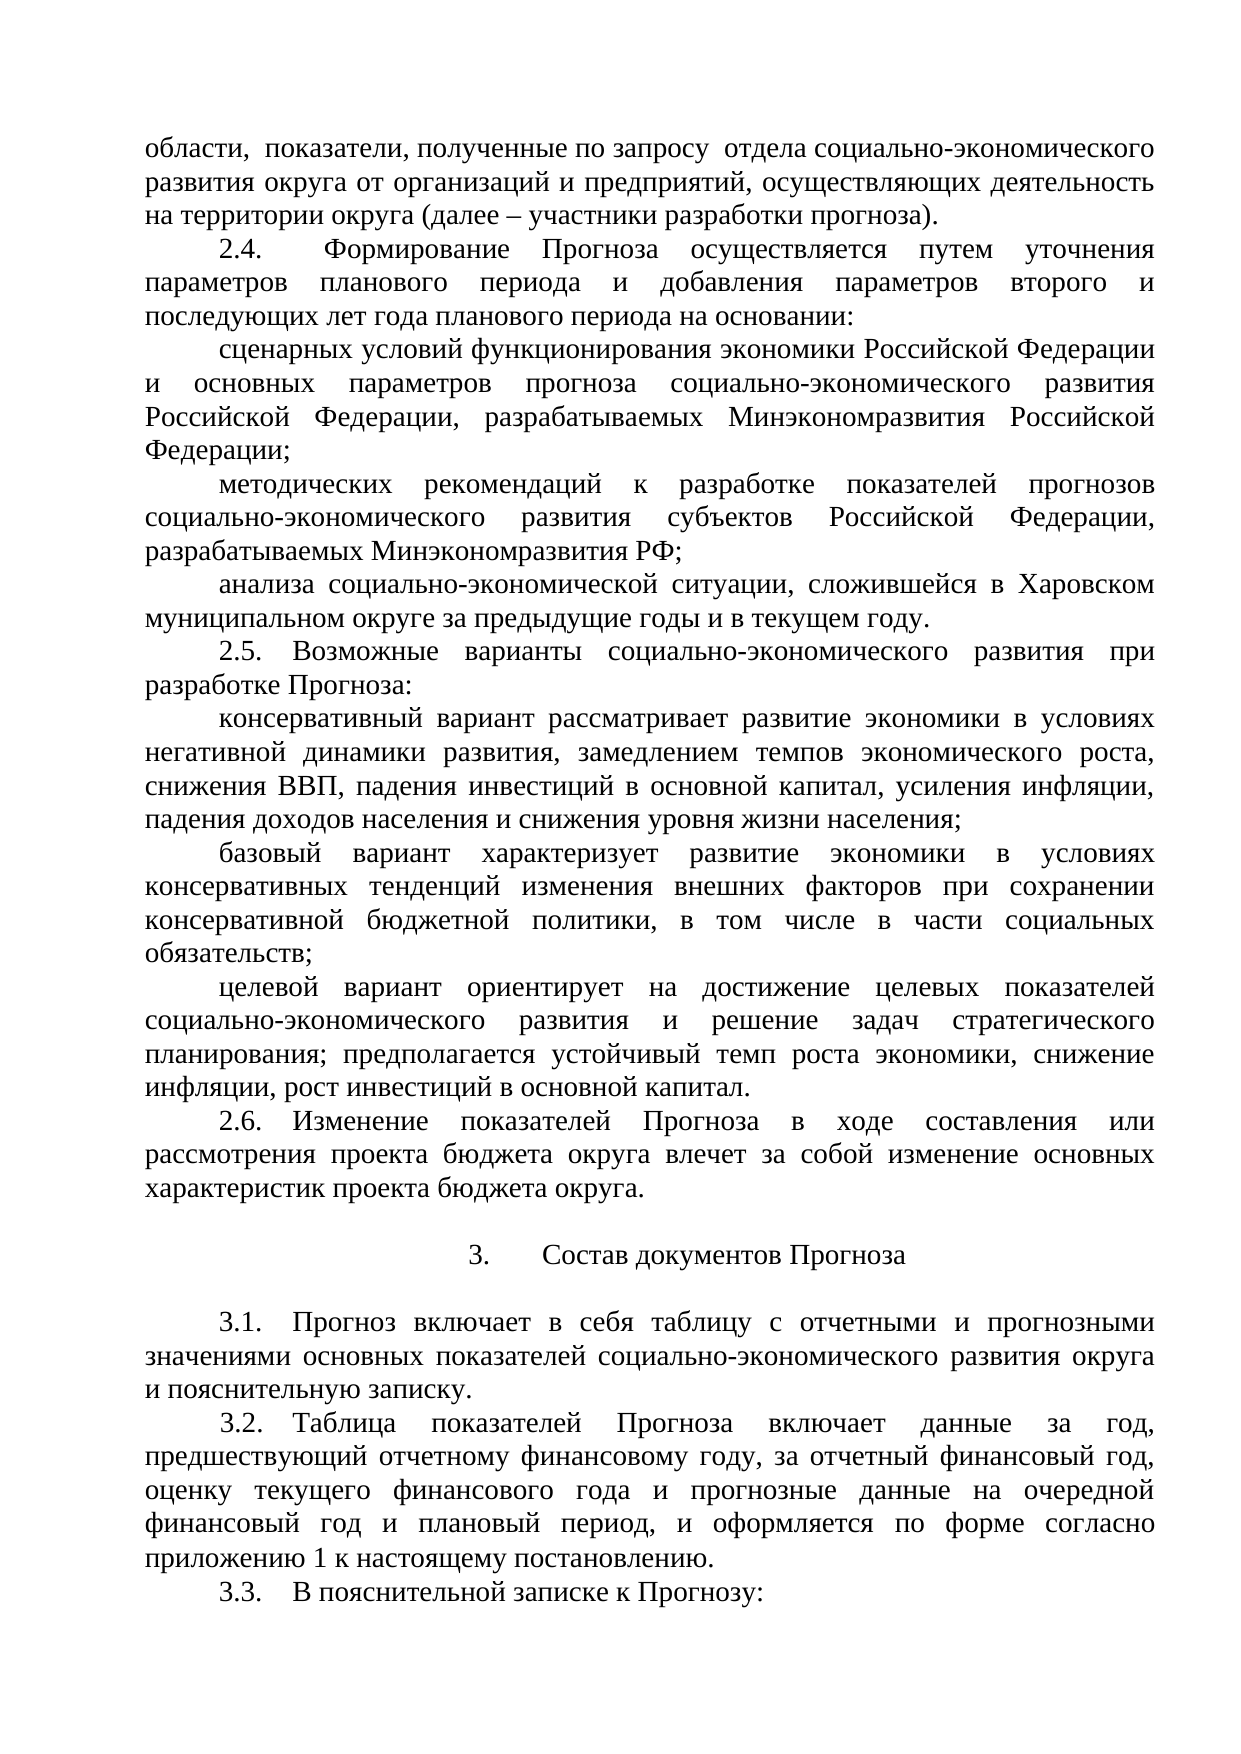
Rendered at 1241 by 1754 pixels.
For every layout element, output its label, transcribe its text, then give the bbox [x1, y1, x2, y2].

list Возможные варианты социально-экономического развития при разработке Прогноза: [144, 633, 1156, 701]
list Таблица показателей Прогноза включает данные за год, предшествующий отчетному финансовому году, за отчетный финансовый год, оценку текущего финансового года и прогнозные данные на очередной финансовый год и плановый период, и оформляется по форме согласно приложению 1 к настоящему постановлению. [144, 1405, 1156, 1574]
text анализа социально-экономической ситуации, сложившейся в Харовском муниципальном округе за предыдущие годы и в текущем году. [144, 566, 1156, 633]
text целевой вариант ориентирует на достижение целевых показателей социально-экономического развития и решение задач стратегического планирования; предполагается устойчивый темп роста экономики, снижение инфляции, рост инвестиций в основной капитал. [144, 969, 1156, 1103]
list Состав документов Прогноза [144, 1237, 1156, 1271]
text консервативный вариант рассматривает развитие экономики в условиях негативной динамики развития, замедлением темпов экономического роста, снижения ВВП, падения инвестиций в основной капитал, усиления инфляции, падения доходов населения и снижения уровня жизни населения; [144, 701, 1156, 835]
list Изменение показателей Прогноза в ходе составления или рассмотрения проекта бюджета округа влечет за собой изменение основных характеристик проекта бюджета округа. [144, 1103, 1156, 1204]
list В пояснительной записке к Прогнозу: [144, 1574, 1156, 1607]
text базовый вариант характеризует развитие экономики в условиях консервативных тенденций изменения внешних факторов при сохранении консервативной бюджетной политики, в том числе в части социальных обязательств; [144, 835, 1156, 969]
list Формирование Прогноза осуществляется путем уточнения параметров планового периода и добавления параметров второго и последующих лет года планового периода на основании: [144, 231, 1156, 332]
text методических рекомендаций к разработке показателей прогнозов социально-экономического развития субъектов Российской Федерации, разрабатываемых Минэкономразвития РФ; [144, 466, 1156, 566]
text сценарных условий функционирования экономики Российской Федерации и основных параметров прогноза социально-экономического развития Российской Федерации, разрабатываемых Минэкономразвития Российской Федерации; [144, 332, 1156, 466]
list Прогноз включает в себя таблицу с отчетными и прогнозными значениями основных показателей социально-экономического развития округа и пояснительную записку. [144, 1304, 1156, 1405]
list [144, 130, 1156, 231]
